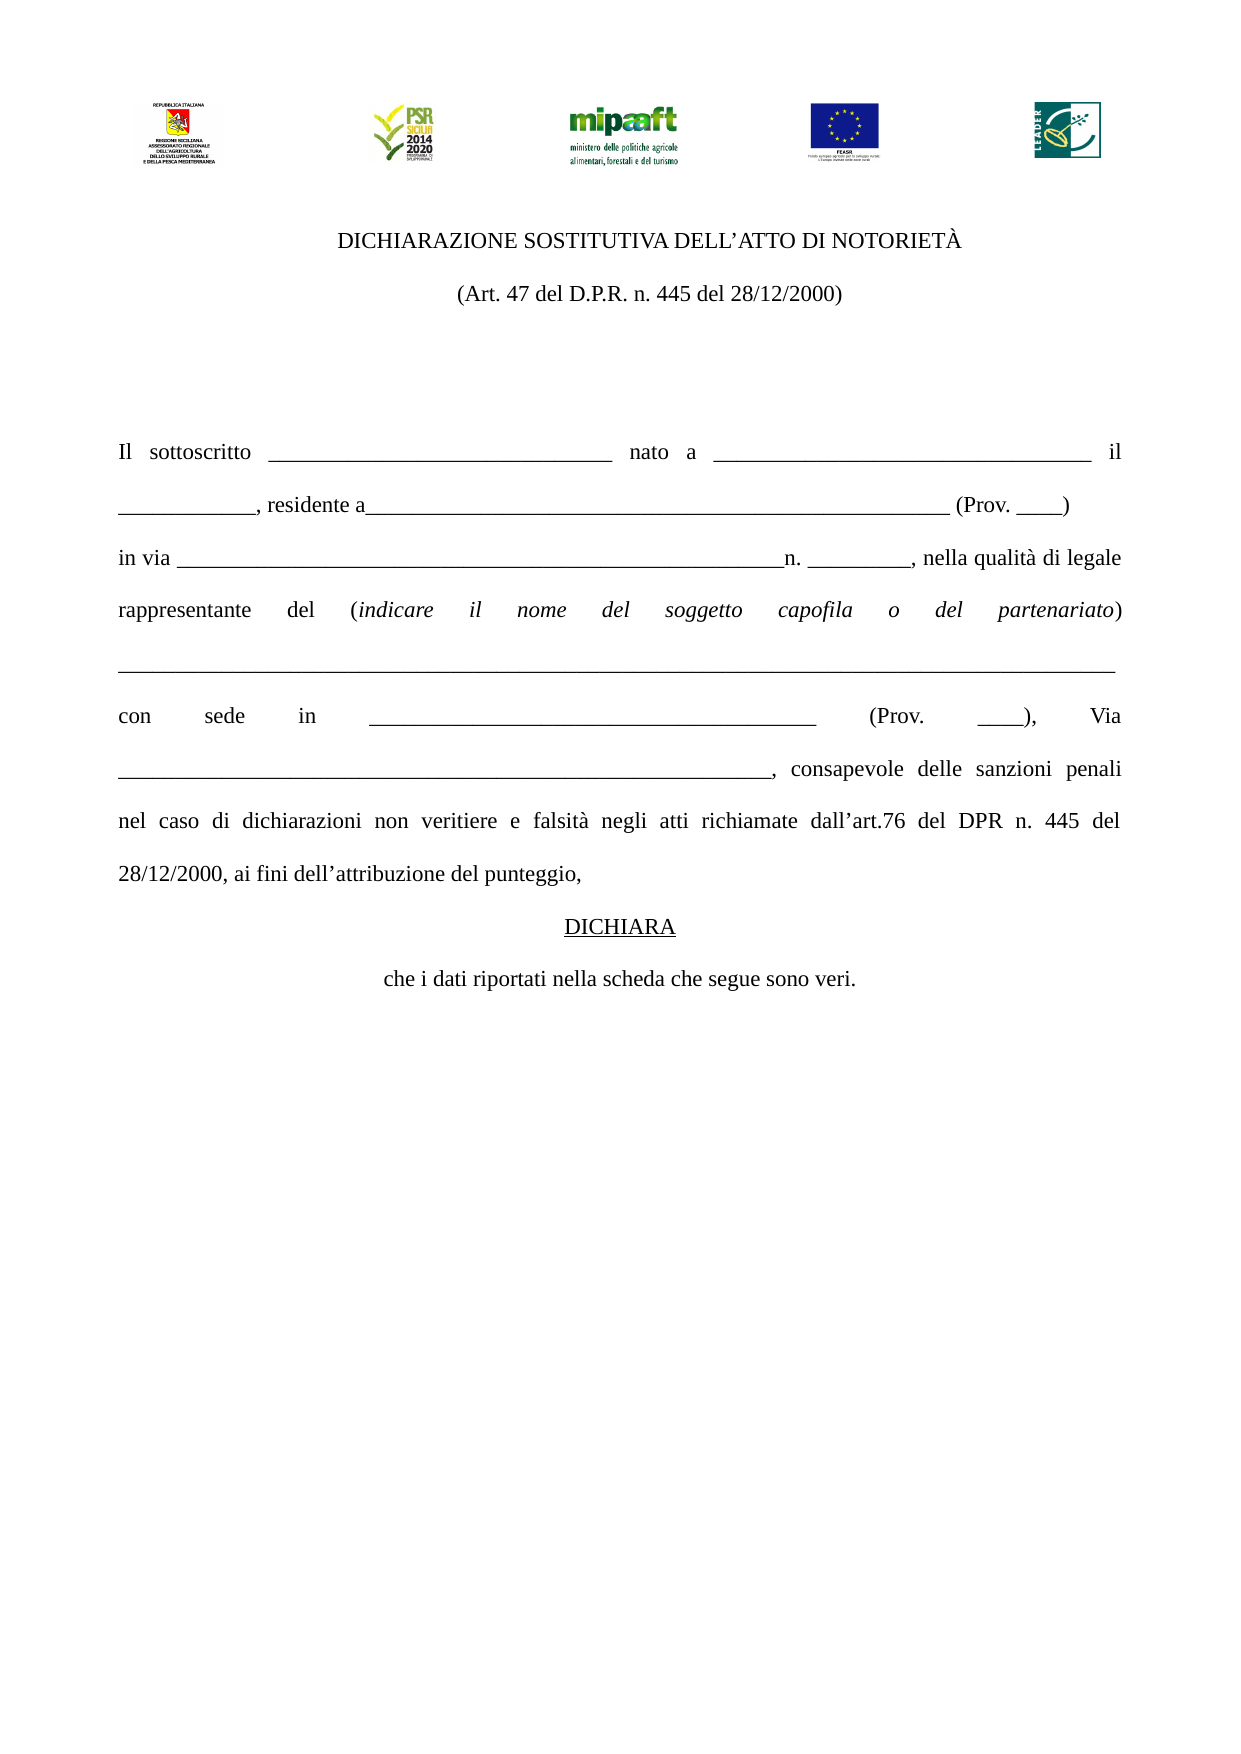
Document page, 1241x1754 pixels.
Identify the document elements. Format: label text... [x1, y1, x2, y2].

text in via _____________________________________________________n. _________, nella qualità di legale rappresentante del (indicare il nome del soggetto capofila o del partenariato) _______________________________________________________________________________________ con sede in _______________________________________ (Prov. ____), Via _________________________________________________________, consapevole delle sanzioni penali nel caso di dichiarazioni non veritiere e falsità negli atti richiamate dall’art.76 del DPR n. 445 del 28/12/2000, ai fini dell’attribuzione del punteggio, [118, 544, 1122, 886]
picture [562, 102, 684, 170]
text DICHIARA [118, 913, 1122, 939]
text Il sottoscritto ______________________________ nato a _________________________________ il ____________, residente a___________________________________________________ (Prov. ____) [118, 438, 1122, 517]
picture [132, 102, 226, 169]
picture [367, 102, 438, 164]
text che i dati riportati nella scheda che segue sono veri. [118, 965, 1122, 992]
text DICHIARAZIONE SOSTITUTIVA DELL’ATTO DI NOTORIETÀ [118, 227, 1181, 254]
text (Art. 47 del D.P.R. n. 445 del 28/12/2000) [118, 280, 1181, 307]
picture [1034, 102, 1101, 158]
